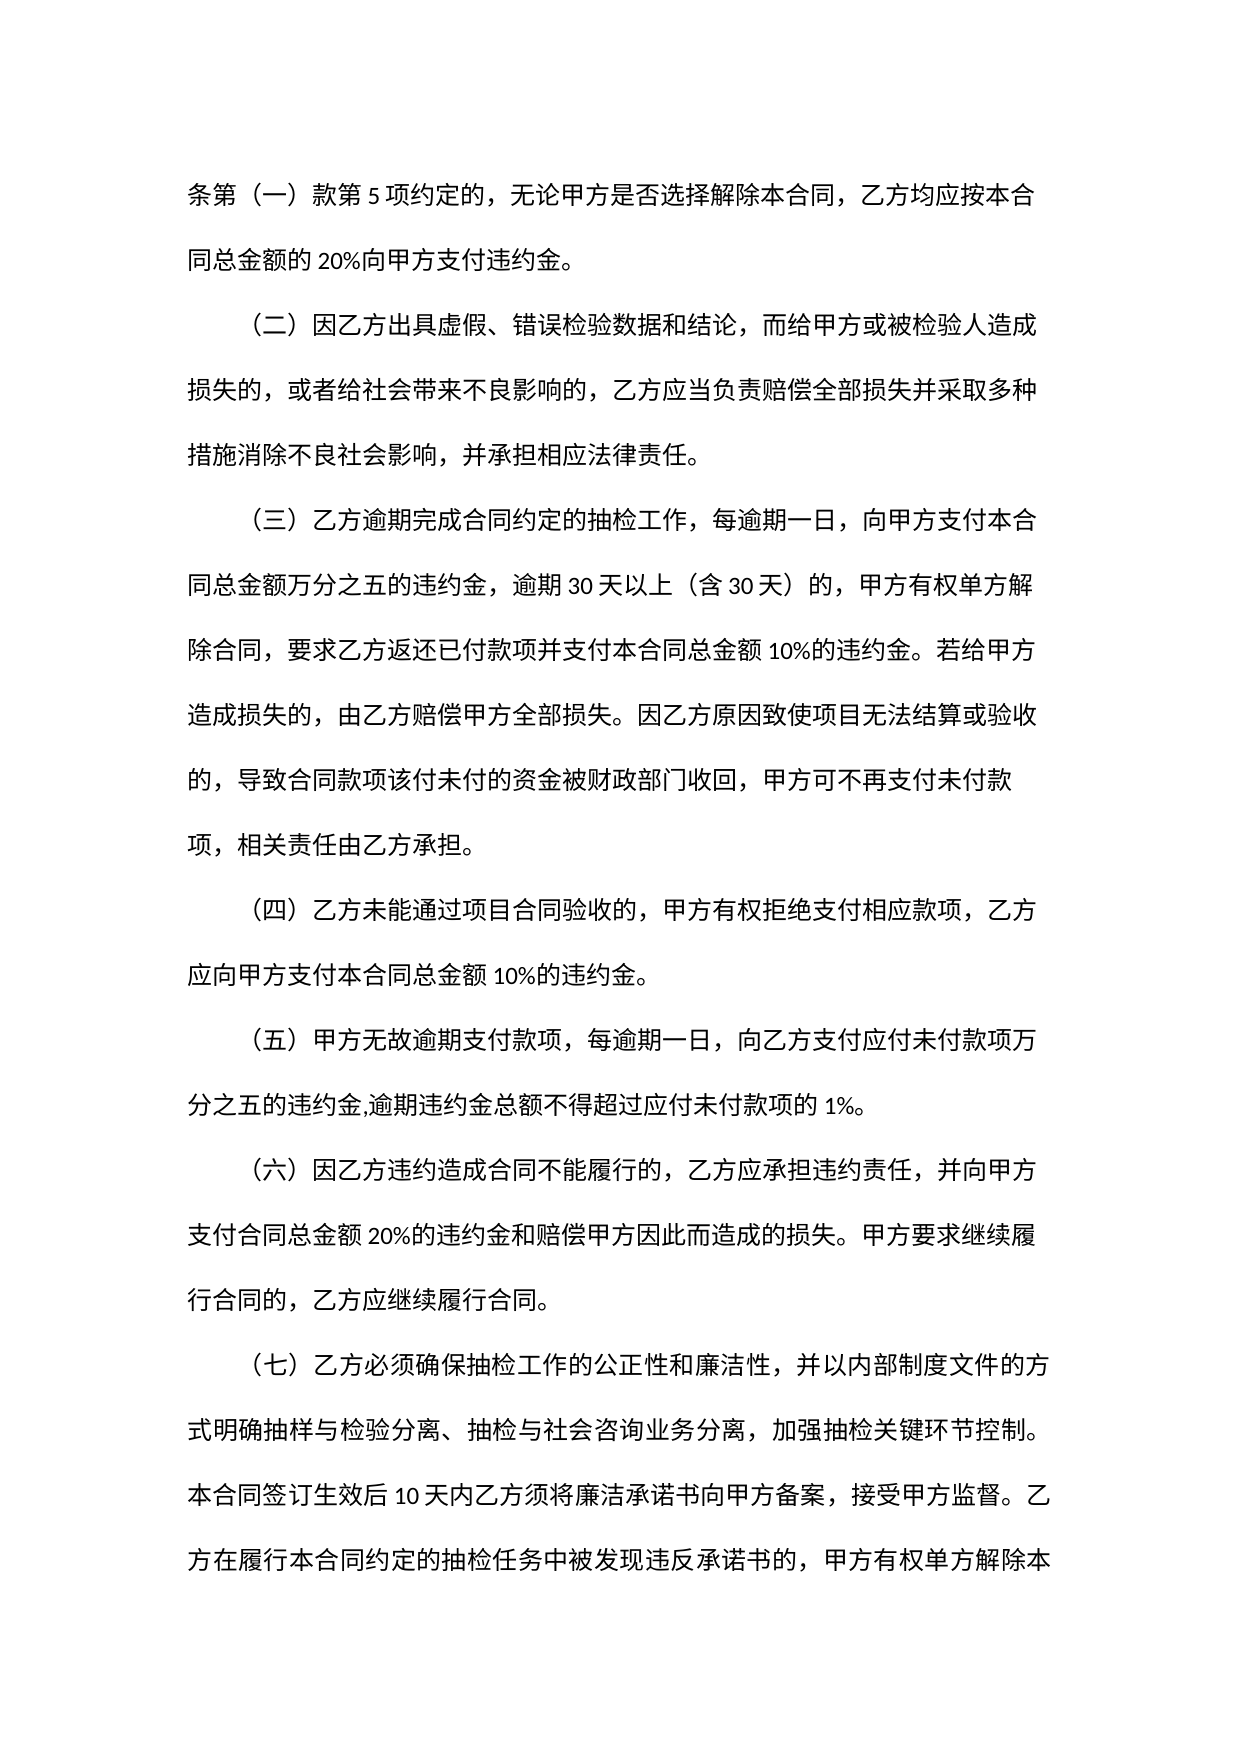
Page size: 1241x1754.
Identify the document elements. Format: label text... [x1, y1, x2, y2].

text （三）乙方逾期完成合同约定的抽检工作，每逾期一日，向甲方支付本合同总金额万分之五的违约金，逾期30天以上（含30天）的，甲方有权单方解除合同，要求乙方返还已付款项并支付本合同总金额10%的违约金。若给甲方造成损失的，由乙方赔偿甲方全部损失。因乙方原因致使项目无法结算或验收的，导致合同款项该付未付的资金被财政部门收回，甲方可不再支付未付款项，相关责任由乙方承担。 [187, 487, 1053, 877]
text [187, 162, 1053, 292]
text （四）乙方未能通过项目合同验收的，甲方有权拒绝支付相应款项，乙方应向甲方支付本合同总金额10%的违约金。 [187, 877, 1053, 1007]
text （二）因乙方出具虚假、错误检验数据和结论，而给甲方或被检验人造成损失的，或者给社会带来不良影响的，乙方应当负责赔偿全部损失并采取多种措施消除不良社会影响，并承担相应法律责任。 [187, 292, 1053, 487]
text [187, 1332, 1053, 1592]
text （六）因乙方违约造成合同不能履行的，乙方应承担违约责任，并向甲方支付合同总金额20%的违约金和赔偿甲方因此而造成的损失。甲方要求继续履行合同的，乙方应继续履行合同。 [187, 1137, 1053, 1332]
text （五）甲方无故逾期支付款项，每逾期一日，向乙方支付应付未付款项万分之五的违约金,逾期违约金总额不得超过应付未付款项的1%。 [187, 1007, 1053, 1137]
